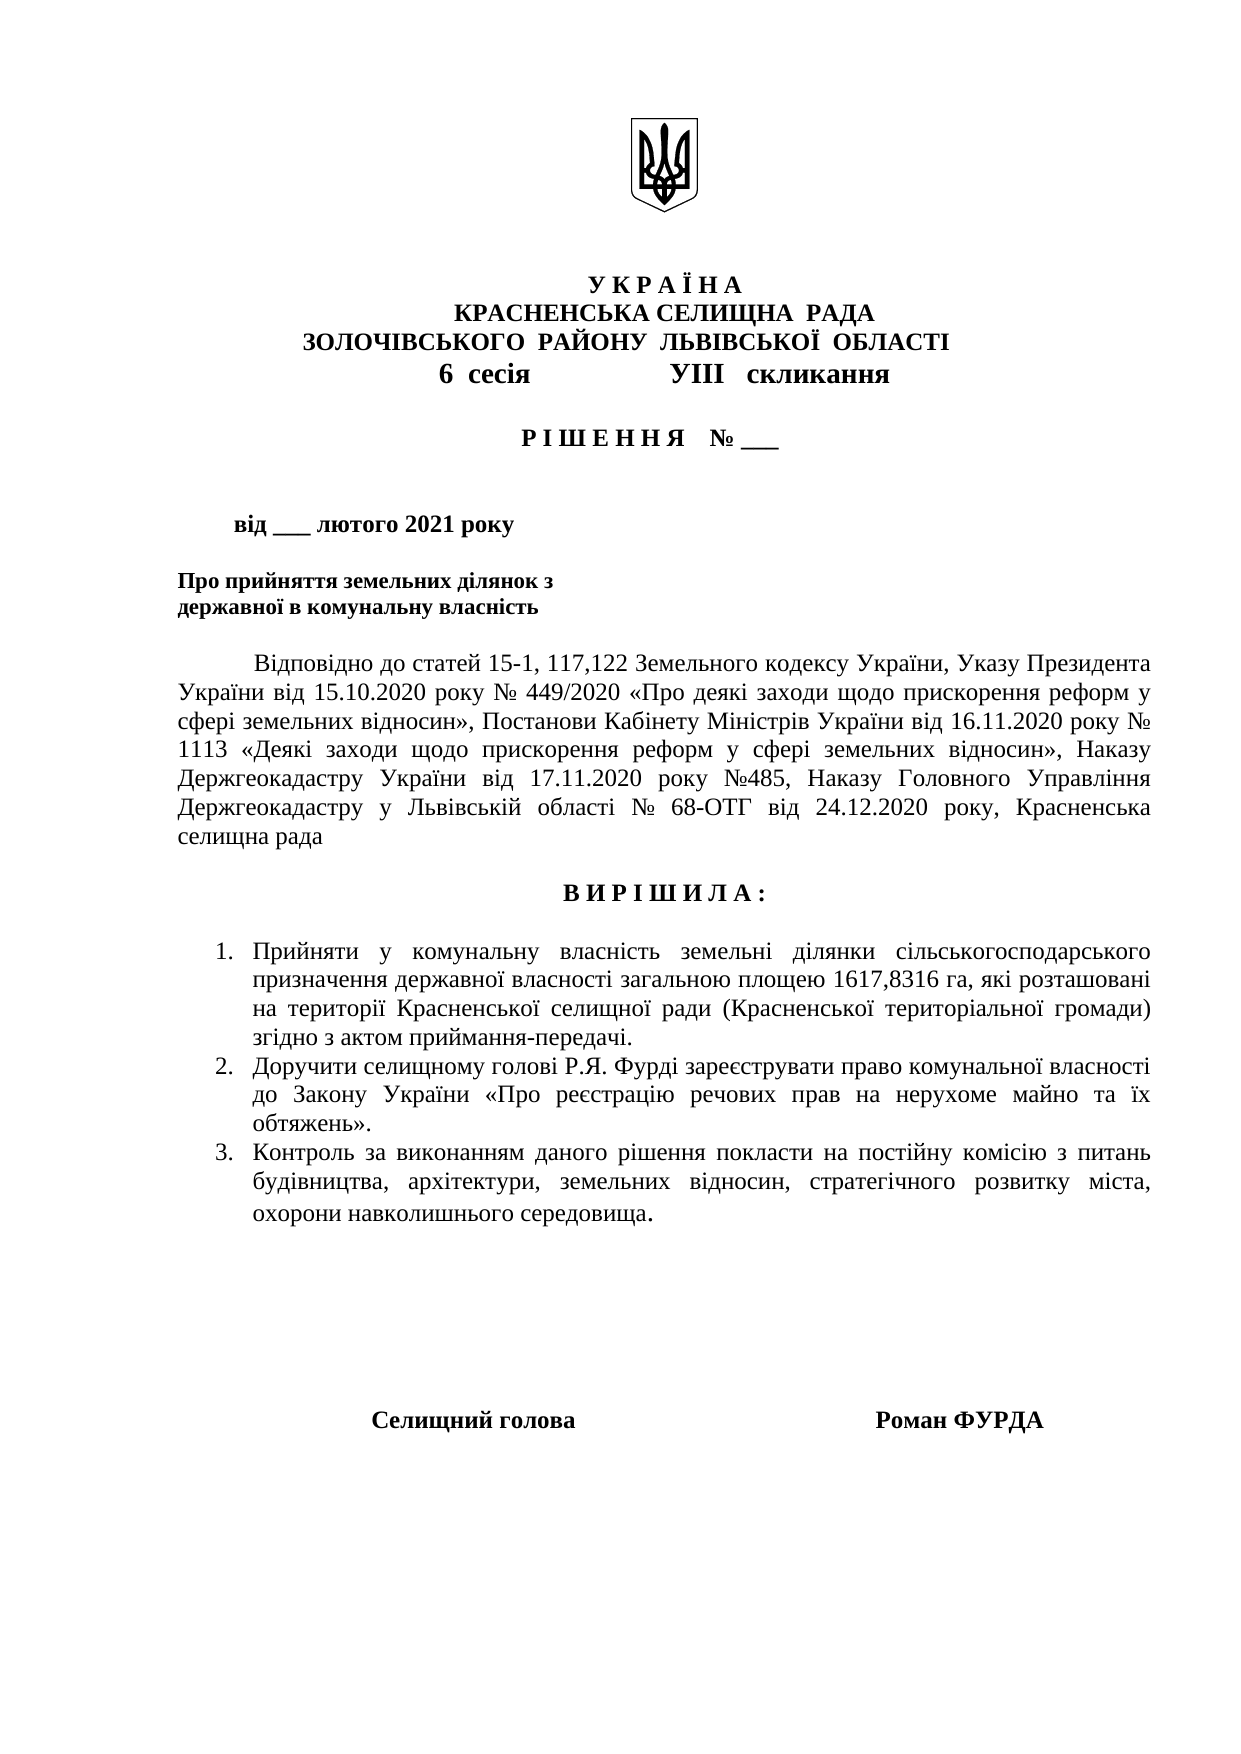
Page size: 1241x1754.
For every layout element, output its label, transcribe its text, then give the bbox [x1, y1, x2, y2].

text від ___ лютого 2021 року [177, 509, 1152, 538]
list Прийняти у комунальну власність земельні ділянки сільськогосподарського призначення державної власності загальною площею 1617,8316 га, які розташовані на території Красненської селищної ради (Красненської територіальної громади) згідно з актом приймання-передачі. [215, 936, 1152, 1051]
text В И Р І Ш И Л А : [177, 878, 1152, 907]
list Контроль за виконанням даного рішення покласти на постійну комісію з питань будівництва, архітектури, земельних відносин, стратегічного розвитку міста, охорони навколишнього середовища. [215, 1137, 1152, 1228]
text ЗОЛОЧІВСЬКОГО РАЙОНУ ЛЬВІВСЬКОЇ ОБЛАСТІ [177, 327, 1152, 356]
text У К Р А Ї Н А [177, 270, 1152, 298]
text КРАСНЕНСЬКА СЕЛИЩНА РАДА [177, 298, 1152, 327]
list Доручити селищному голові Р.Я. Фурді зареєструвати право комунальної власності до Закону України «Про реєстрацію речових прав на нерухоме майно та їх обтяжень». [215, 1051, 1152, 1137]
text 6 сесія УІІІ скликання [177, 356, 1152, 389]
text Про прийняття земельних ділянок з [177, 567, 1152, 593]
text державної в комунальну власність [177, 593, 1152, 619]
text Селищний голова Роман ФУРДА [177, 1405, 1152, 1434]
text Р І Ш Е Н Н Я № ___ [177, 423, 1152, 452]
text Відповідно до статей 15-1, 117,122 Земельного кодексу України, Указу Президента України від 15.10.2020 року № 449/2020 «Про деякі заходи щодо прискорення реформ у сфері земельних відносин», Постанови Кабінету Міністрів України від 16.11.2020 року № 1113 «Деякі заходи щодо прискорення реформ у сфері земельних відносин», Наказу Держгеокадастру України від 17.11.2020 року №485, Наказу Головного Управління Держгеокадастру у Львівській області № 68-ОТГ від 24.12.2020 року, Красненська селищна рада [177, 648, 1152, 849]
